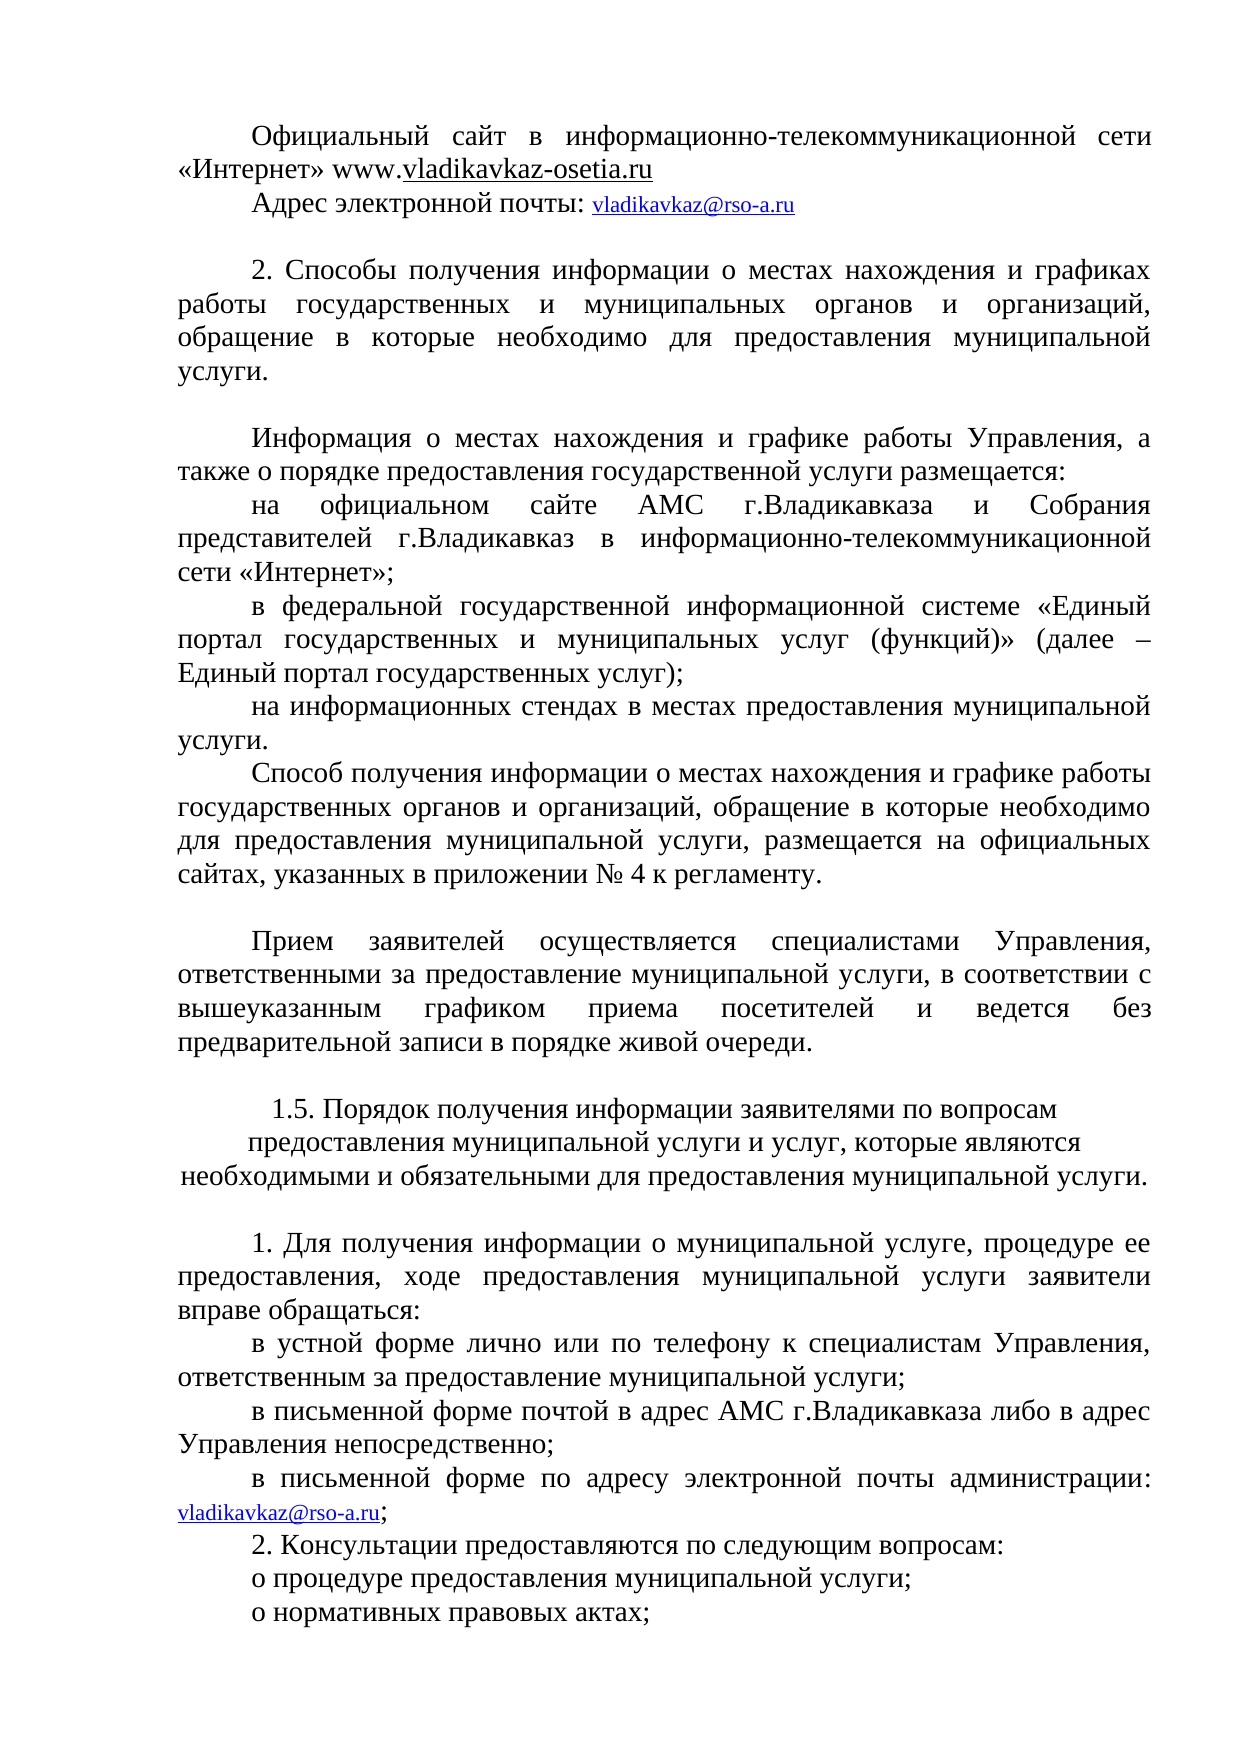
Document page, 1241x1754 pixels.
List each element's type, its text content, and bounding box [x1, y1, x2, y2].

text 1. Для получения информации о муниципальной услуге, процедуре ее предоставления, ходе предоставления муниципальной услуги заявители вправе обращаться: [177, 1225, 1152, 1326]
text о процедуре предоставления муниципальной услуги; [177, 1560, 1152, 1594]
text о нормативных правовых актах; [177, 1594, 1152, 1627]
text на официальном сайте АМС г.Владикавказа и Собрания представителей г.Владикавказ в информационно-телекоммуникационной сети «Интернет»; [177, 487, 1152, 588]
text в устной форме лично или по телефону к специалистам Управления, ответственным за предоставление муниципальной услуги; [177, 1326, 1152, 1393]
text Прием заявителей осуществляется специалистами Управления, ответственными за предоставление муниципальной услуги, в соответствии с вышеуказанным графиком приема посетителей и ведется без предварительной записи в порядке живой очереди. [177, 923, 1152, 1057]
text в письменной форме почтой в адрес АМС г.Владикавказа либо в адрес Управления непосредственно; [177, 1393, 1152, 1460]
text в федеральной государственной информационной системе «Единый портал государственных и муниципальных услуг (функций)» (далее – Единый портал государственных услуг); [177, 588, 1152, 688]
text 2. Консультации предоставляются по следующим вопросам: [177, 1527, 1152, 1560]
text на информационных стендах в местах предоставления муниципальной услуги. [177, 688, 1152, 755]
text в письменной форме по адресу электронной почты администрации: vladikavkaz@rso-a.ru; [177, 1460, 1152, 1527]
text Адрес электронной почты: vladikavkaz@rso-a.ru [177, 185, 1152, 219]
text 1.5. Порядок получения информации заявителями по вопросам предоставления муниципальной услуги и услуг, которые являются необходимыми и обязательными для предоставления муниципальной услуги. [177, 1091, 1152, 1191]
text Информация о местах нахождения и графике работы Управления, а также о порядке предоставления государственной услуги размещается: [177, 420, 1152, 487]
text Официальный сайт в информационно-телекоммуникационной сети «Интернет» www.vladikavkaz-osetia.ru [177, 118, 1152, 185]
text 2. Способы получения информации о местах нахождения и графиках работы государственных и муниципальных органов и организаций, обращение в которые необходимо для предоставления муниципальной услуги. [177, 252, 1152, 386]
text Способ получения информации о местах нахождения и графике работы государственных органов и организаций, обращение в которые необходимо для предоставления муниципальной услуги, размещается на официальных сайтах, указанных в приложении № 4 к регламенту. [177, 755, 1152, 889]
